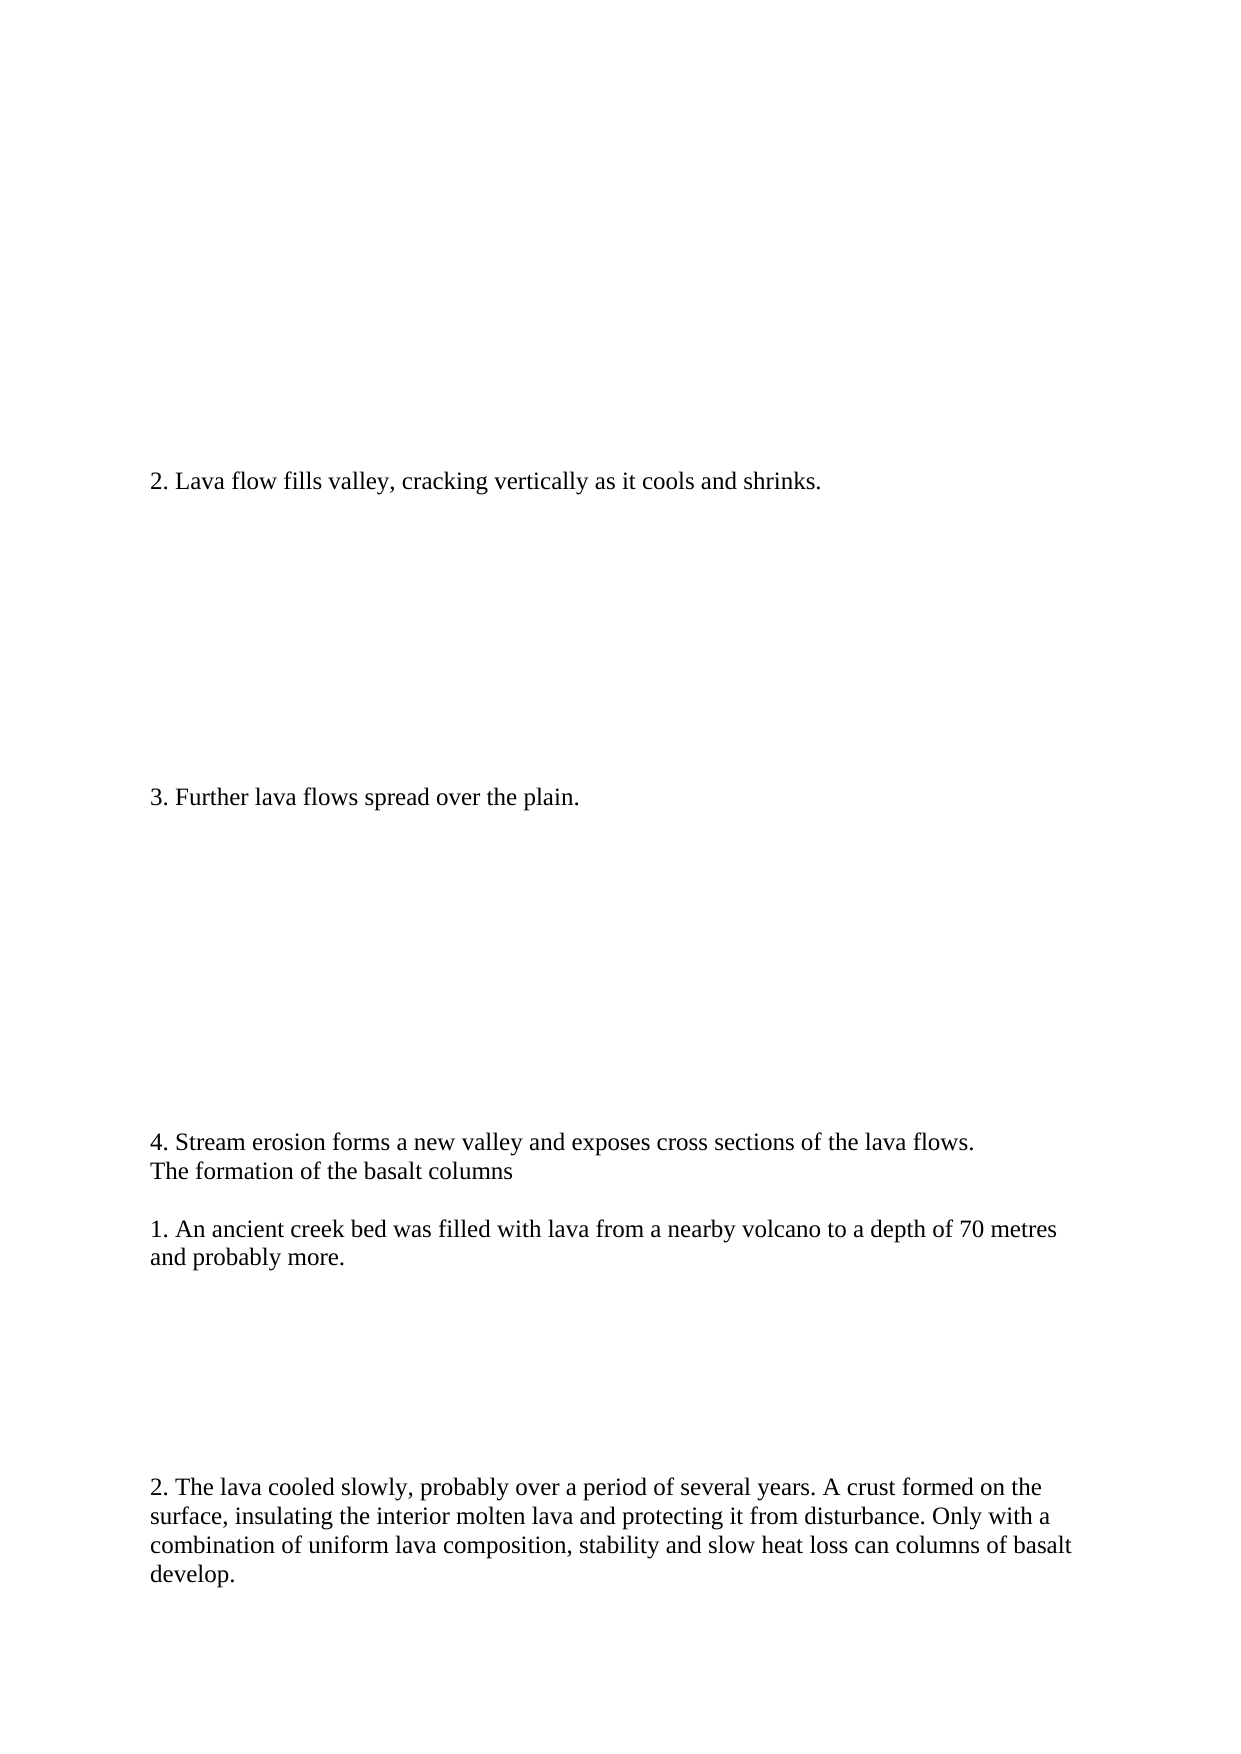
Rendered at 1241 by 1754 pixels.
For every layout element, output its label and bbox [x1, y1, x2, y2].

text [150, 150, 1090, 1587]
